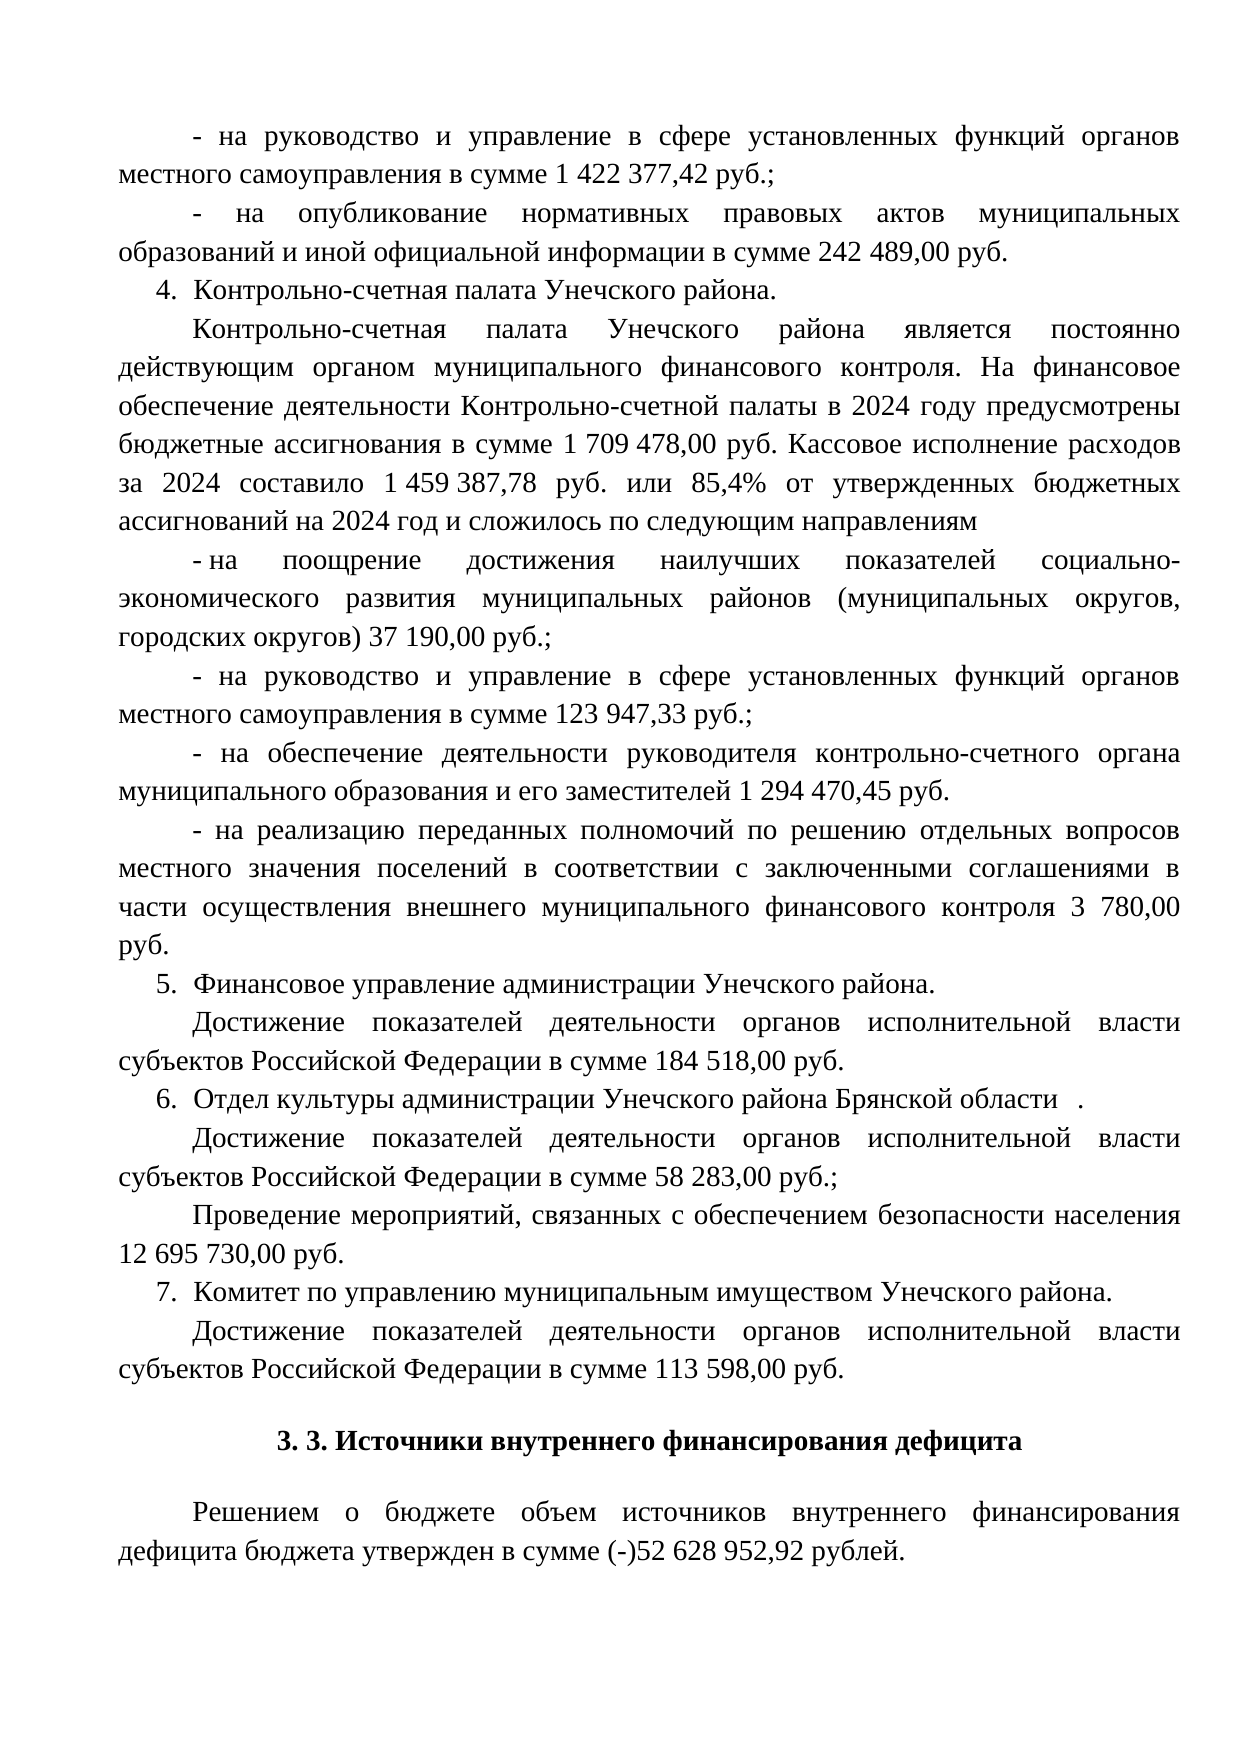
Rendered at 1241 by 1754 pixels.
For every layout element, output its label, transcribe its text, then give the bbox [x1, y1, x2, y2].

text - на опубликование нормативных правовых актов муниципальных образований и иной официальной информации в сумме 242 489,00 руб. [118, 195, 1181, 267]
text - на обеспечение деятельности руководителя контрольно-счетного органа муниципального образования и его заместителей 1 294 470,45 руб. [118, 735, 1181, 807]
text Достижение показателей деятельности органов исполнительной власти субъектов Российской Федерации в сумме 58 283,00 руб.; [118, 1120, 1181, 1192]
list Контрольно-счетная палата Унечского района. [156, 272, 1181, 306]
text Проведение мероприятий, связанных с обеспечением безопасности населения 12 695 730,00 руб. [118, 1197, 1181, 1269]
list Комитет по управлению муниципальным имуществом Унечского района. [156, 1274, 1181, 1308]
text Достижение показателей деятельности органов исполнительной власти субъектов Российской Федерации в сумме 113 598,00 руб. [118, 1313, 1181, 1385]
text - на поощрение достижения наилучших показателей социально-экономического развития муниципальных районов (муниципальных округов, городских округов) 37 190,00 руб.; [118, 542, 1181, 653]
list Финансовое управление администрации Унечского района. [156, 966, 1181, 999]
text Достижение показателей деятельности органов исполнительной власти субъектов Российской Федерации в сумме 184 518,00 руб. [118, 1004, 1181, 1077]
text - на реализацию переданных полномочий по решению отдельных вопросов местного значения поселений в соответствии с заключенными соглашениями в части осуществления внешнего муниципального финансового контроля 3 780,00 руб. [118, 812, 1181, 961]
text - на руководство и управление в сфере установленных функций органов местного самоуправления в сумме 1 422 377,42 руб.; [118, 118, 1181, 190]
text - на руководство и управление в сфере установленных функций органов местного самоуправления в сумме 123 947,33 руб.; [118, 658, 1181, 730]
list Отдел культуры администрации Унечского района Брянской области . [156, 1082, 1181, 1115]
text Контрольно-счетная палата Унечского района является постоянно действующим органом муниципального финансового контроля. На финансовое обеспечение деятельности Контрольно-счетной палаты в 2024 году предусмотрены бюджетные ассигнования в сумме 1 709 478,00 руб. Кассовое исполнение расходов за 2024 составило 1 459 387,78 руб. или 85,4% от утвержденных бюджетных ассигнований на 2024 год и сложилось по следующим направлениям [118, 311, 1181, 537]
text 3. 3. Источники внутреннего финансирования дефицита [118, 1423, 1181, 1457]
text Решением о бюджете объем источников внутреннего финансирования дефицита бюджета утвержден в сумме (-)52 628 952,92 рублей. [118, 1494, 1181, 1567]
